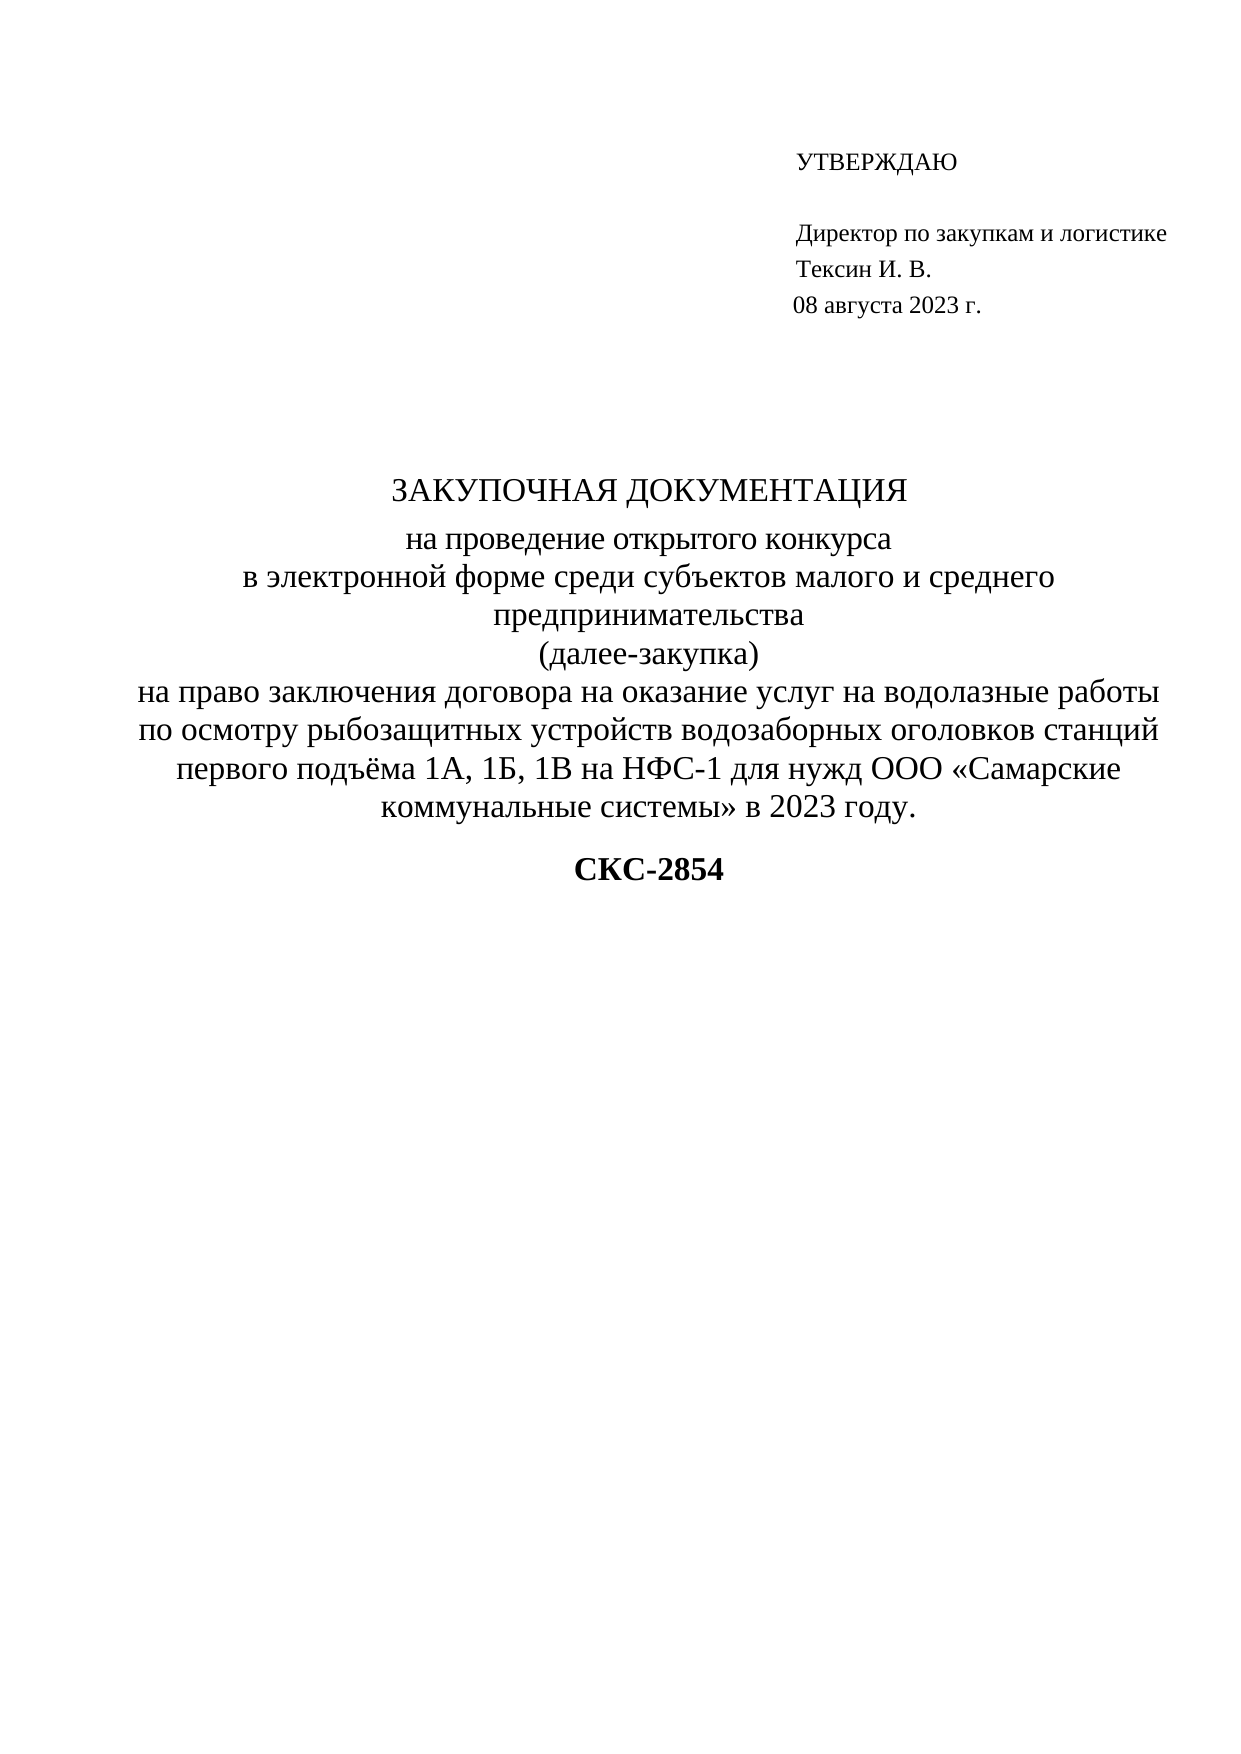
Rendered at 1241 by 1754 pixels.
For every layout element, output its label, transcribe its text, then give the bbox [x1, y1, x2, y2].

text Директор по закупкам и логистике [796, 218, 1168, 247]
text в электронной форме среди субъектов малого и среднего предпринимательства [131, 556, 1166, 633]
text (далее-закупка) [131, 633, 1166, 671]
text УТВЕРЖДАЮ [796, 147, 1168, 175]
text 08 августа 2023 г. [131, 290, 1168, 319]
text на проведение открытого конкурса [131, 518, 1166, 556]
text СКС-2854 [131, 850, 1166, 888]
text на право заключения договора на оказание услуг на водолазные работы по осмотру рыбозащитных устройств водозаборных оголовков станций первого подъёма 1А, 1Б, 1В на НФС-1 для нужд ООО «Самарские коммунальные системы» в 2023 году. [131, 671, 1166, 825]
text ЗАКУПОЧНАЯ ДОКУМЕНТАЦИЯ [131, 470, 1168, 508]
text Тексин И. В. [796, 254, 1168, 283]
